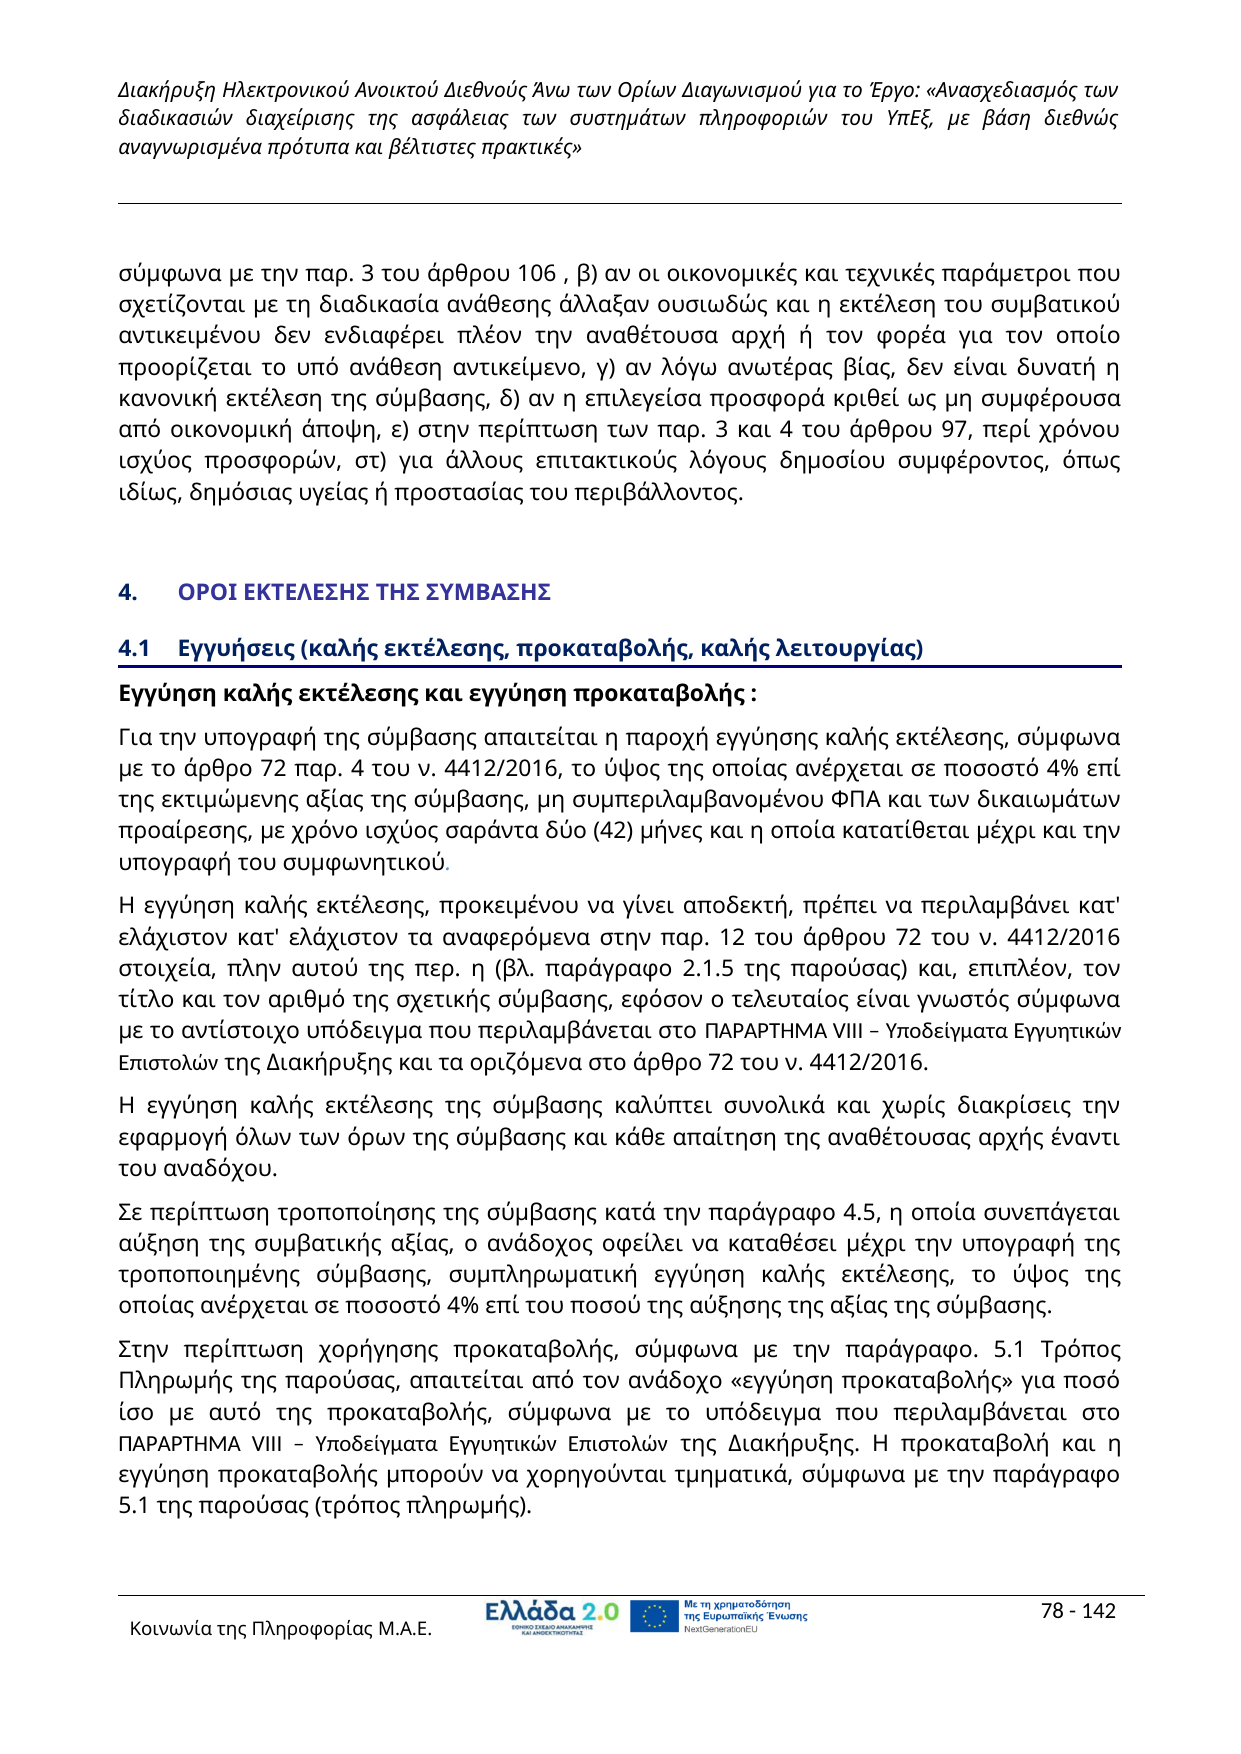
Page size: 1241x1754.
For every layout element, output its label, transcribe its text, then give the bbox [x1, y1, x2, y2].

subtitle Εγγυήσεις (καλής εκτέλεσης, προκαταβολής, καλής λειτουργίας) [118, 632, 1122, 665]
text Η εγγύηση καλής εκτέλεσης της σύμβασης καλύπτει συνολικά και χωρίς διακρίσεις την εφαρμογή όλων των όρων της σύμβασης και κάθε απαίτηση της αναθέτουσας αρχής έναντι του αναδόχου. [118, 1089, 1122, 1183]
text Για την υπογραφή της σύμβασης απαιτείται η παροχή εγγύησης καλής εκτέλεσης, σύμφωνα με το άρθρο 72 παρ. 4 του ν. 4412/2016, το ύψος της οποίας ανέρχεται σε ποσοστό 4% επί της εκτιμώμενης αξίας της σύμβασης, μη συμπεριλαμβανομένου ΦΠΑ και των δικαιωμάτων προαίρεσης, με χρόνο ισχύος σαράντα δύο (42) μήνες και η οποία κατατίθεται μέχρι και την υπογραφή του συμφωνητικού. [118, 721, 1122, 877]
subtitle ΟΡΟΙ ΕΚΤΕΛΕΣΗΣ ΤΗΣ ΣΥΜΒΑΣΗΣ [118, 576, 1122, 607]
text Η εγγύηση καλής εκτέλεσης, προκειμένου να γίνει αποδεκτή, πρέπει να περιλαμβάνει κατ' ελάχιστον κατ' ελάχιστον τα αναφερόμενα στην παρ. 12 του άρθρου 72 του ν. 4412/2016 στοιχεία, πλην αυτού της περ. η (βλ. παράγραφο 2.1.5 της παρούσας) και, επιπλέον, τον τίτλο και τον αριθμό της σχετικής σύμβασης, εφόσον ο τελευταίος είναι γνωστός σύμφωνα με το αντίστοιχο υπόδειγμα που περιλαμβάνεται στο ΠΑΡΑΡΤΗΜΑ VIII – Υποδείγματα Εγγυητικών Επιστολών της Διακήρυξης και τα οριζόμενα στο άρθρο 72 του ν. 4412/2016. [118, 889, 1122, 1077]
text Στην περίπτωση χορήγησης προκαταβολής, σύμφωνα με την παράγραφο. 5.1 Τρόπος Πληρωμής της παρούσας, απαιτείται από τον ανάδοχο «εγγύηση προκαταβολής» για ποσό ίσο με αυτό της προκαταβολής, σύμφωνα με το υπόδειγμα που περιλαμβάνεται στο ΠΑΡΑΡΤΗΜΑ VIII – Υποδείγματα Εγγυητικών Επιστολών της Διακήρυξης. Η προκαταβολή και η εγγύηση προκαταβολής μπορούν να χορηγούνται τμηματικά, σύμφωνα με την παράγραφο 5.1 της παρούσας (τρόπος πληρωμής). [118, 1333, 1122, 1521]
text Εγγύηση καλής εκτέλεσης και εγγύηση προκαταβολής : [118, 677, 1122, 708]
text Σε περίπτωση τροποποίησης της σύμβασης κατά την παράγραφο 4.5, η οποία συνεπάγεται αύξηση της συμβατικής αξίας, ο ανάδοχος οφείλει να καταθέσει μέχρι την υπογραφή της τροποποιημένης σύμβασης, συμπληρωματική εγγύηση καλής εκτέλεσης, το ύψος της οποίας ανέρχεται σε ποσοστό 4% επί του ποσού της αύξησης της αξίας της σύμβασης. [118, 1196, 1122, 1321]
picture [484, 1596, 813, 1636]
